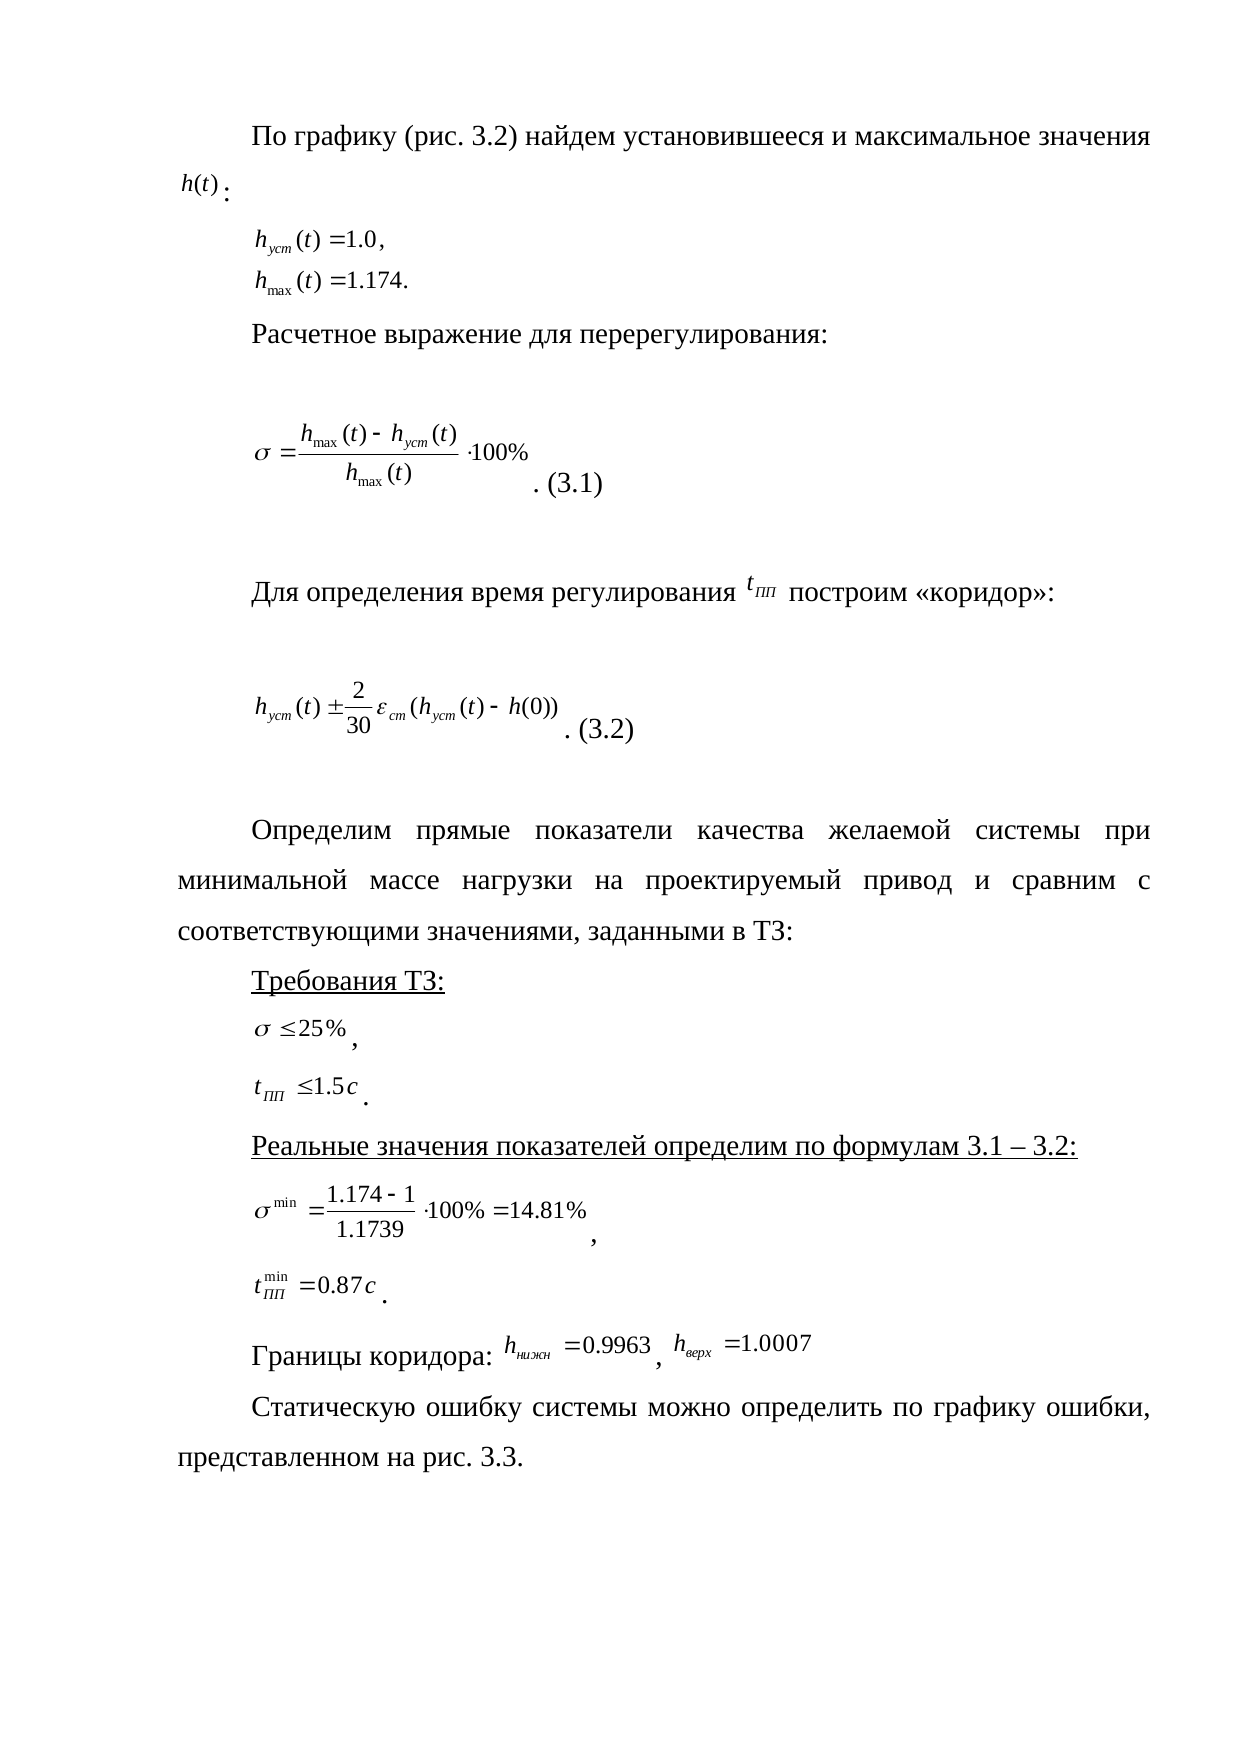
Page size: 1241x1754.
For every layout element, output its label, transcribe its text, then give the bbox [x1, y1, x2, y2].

text . [177, 1266, 1152, 1310]
text Статическую ошибку системы можно определить по графику ошибки, представленном на рис. 3.3. [177, 1389, 1152, 1473]
text . [177, 1069, 1152, 1112]
text , [177, 1013, 1152, 1053]
text Границы коридора: , [177, 1327, 1152, 1372]
text Определим прямые показатели качества желаемой системы при минимальной массе нагрузки на проектируемый привод и сравним с соответствующими значениями, заданными в ТЗ: [177, 812, 1152, 946]
text . (3.2) [177, 675, 1152, 745]
text . (3.1) [177, 417, 1152, 498]
text , [177, 1179, 1152, 1249]
text Требования ТЗ: [177, 963, 1152, 997]
text По графику (рис. 3.2) найдем установившееся и максимальное значения : [177, 118, 1152, 208]
text Расчетное выражение для перерегулирования: [177, 316, 1152, 350]
text Для определения время регулирования построим «коридор»: [177, 565, 1152, 608]
text Реальные значения показателей определим по формулам 3.1 – 3.2: [177, 1128, 1152, 1162]
